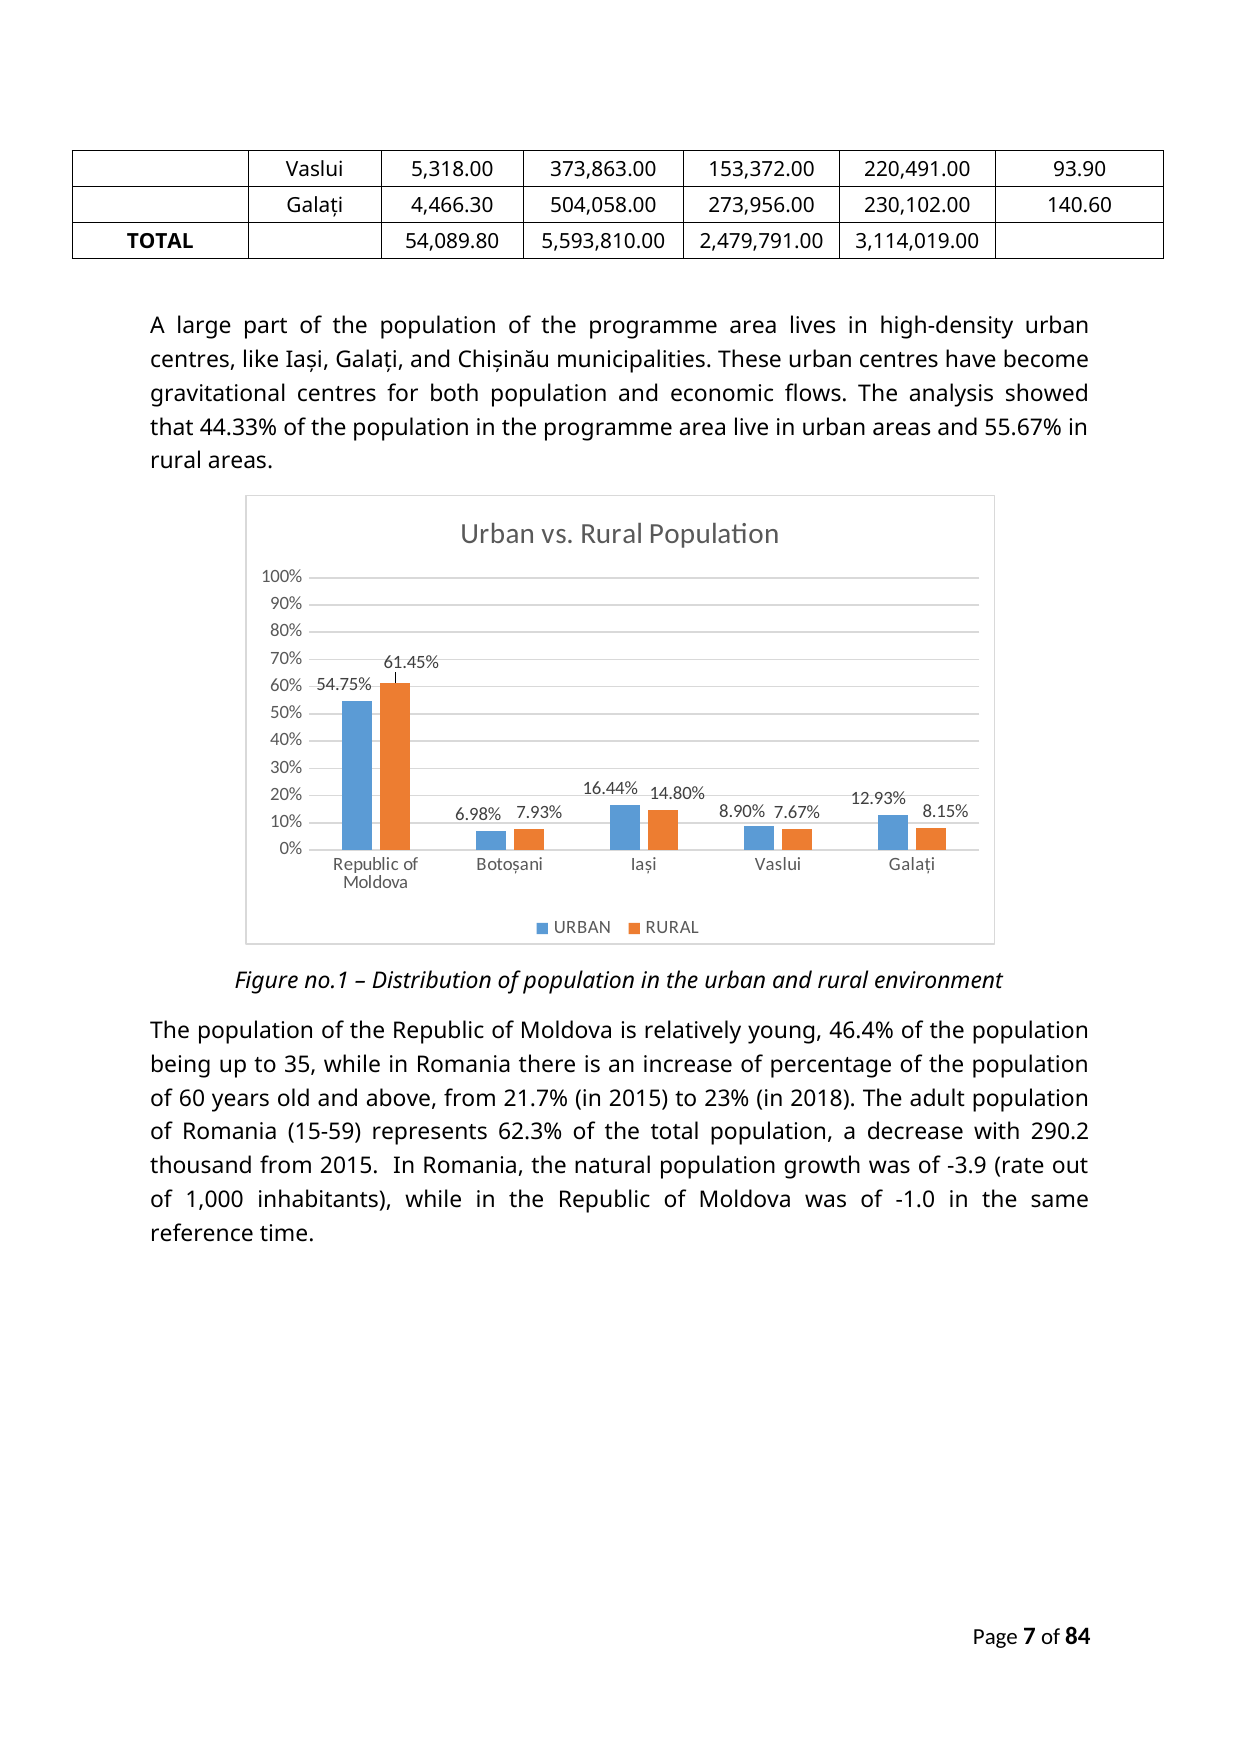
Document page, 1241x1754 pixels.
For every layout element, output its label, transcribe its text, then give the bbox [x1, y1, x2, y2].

table_cell 5,318.00 [382, 151, 523, 186]
table_cell 5,593,810.00 [524, 223, 683, 258]
table_cell 153,372.00 [684, 151, 839, 186]
table_cell 140.60 [996, 187, 1163, 222]
table_cell 54,089.80 [382, 223, 523, 258]
table_cell 230,102.00 [840, 187, 995, 222]
table_cell 93.90 [996, 151, 1163, 186]
table_cell [73, 151, 248, 186]
text The population of the Republic of Moldova is relatively young, 46.4% of the population being up to 35, while in Romania there is an increase of percentage of the population of 60 years old and above, from 21.7% (in 2015) to 23% (in 2018). The adult population of Romania (15-59) represents 62.3% of the total population, a decrease with 290.2 thousand from 2015. In Romania, the natural population growth was of -3.9 (rate out of 1,000 inhabitants), while in the Republic of Moldova was of -1.0 in the same reference time. [150, 1014, 1090, 1248]
table_cell 4,466.30 [382, 187, 523, 222]
table_cell 2,479,791.00 [684, 223, 839, 258]
text A large part of the population of the programme area lives in high-density urban centres, like Iași, Galați, and Chișinău municipalities. These urban centres have become gravitational centres for both population and economic flows. The analysis showed that 44.33% of the population in the programme area live in urban areas and 55.67% in rural areas. [150, 309, 1090, 476]
table_cell Galați [249, 187, 381, 222]
table_cell 220,491.00 [840, 151, 995, 186]
text Figure no.1 – Distribution of population in the urban and rural environment [150, 963, 1090, 995]
table_cell [249, 223, 381, 258]
table_cell 373,863.00 [524, 151, 683, 186]
table_cell Vaslui [249, 151, 381, 186]
table_cell TOTAL [73, 223, 248, 258]
table_cell [996, 223, 1163, 258]
table_cell 504,058.00 [524, 187, 683, 222]
table_cell 3,114,019.00 [840, 223, 995, 258]
table_cell 273,956.00 [684, 187, 839, 222]
table_cell [73, 187, 248, 222]
